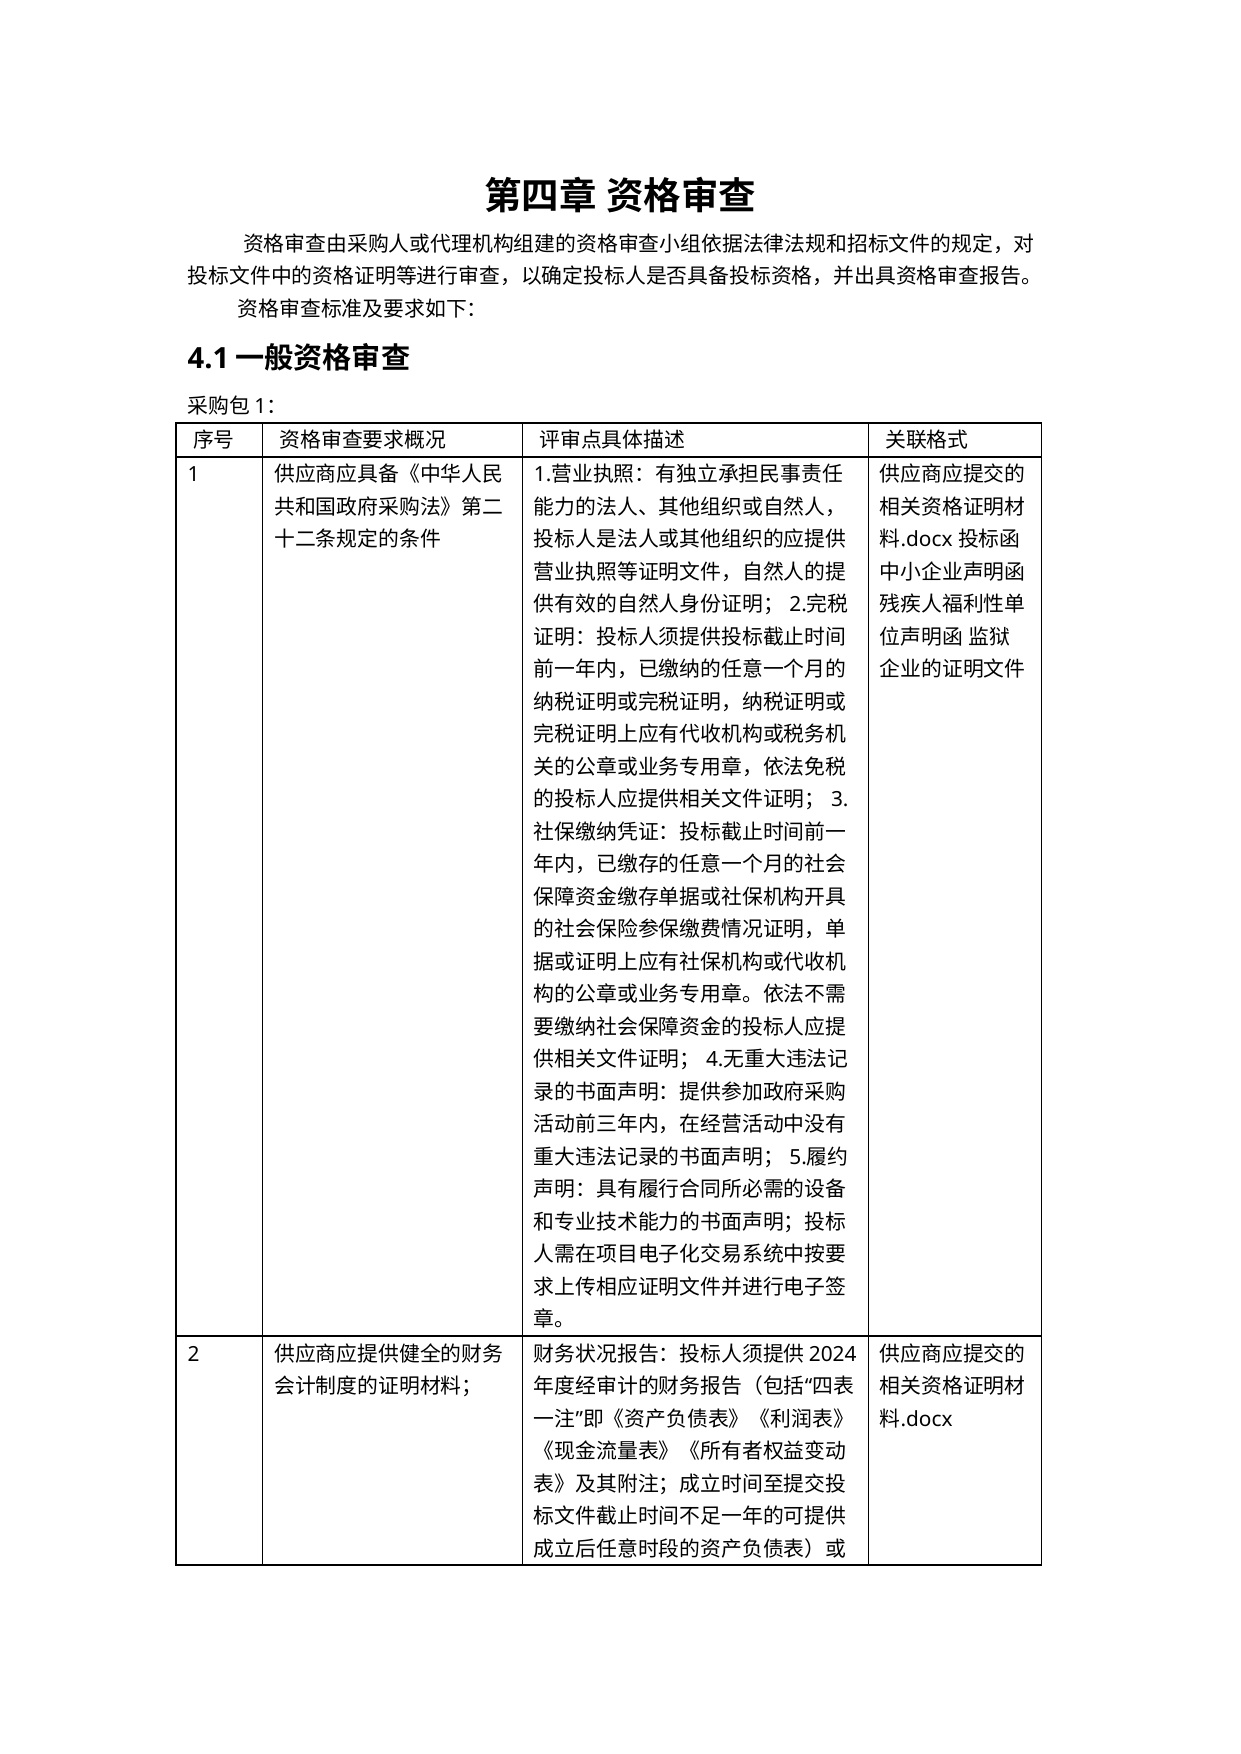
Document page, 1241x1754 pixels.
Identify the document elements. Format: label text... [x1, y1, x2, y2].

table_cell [523, 1337, 868, 1564]
table_cell 1.营业执照：有独立承担民事责任能力的法人、其他组织或自然人，投标人是法人或其他组织的应提供营业执照等证明文件，自然人的提供有效的自然人身份证明； 2.完税证明：投标人须提供投标截止时间前一年内，已缴纳的任意一个月的纳税证明或完税证明，纳税证明或完税证明上应有代收机构或税务机关的公章或业务专用章，依法免税的投标人应提供相关文件证明； 3.社保缴纳凭证：投标截止时间前一年内，已缴存的任意一个月的社会保障资金缴存单据或社保机构开具的社会保险参保缴费情况证明，单据或证明上应有社保机构或代收机构的公章或业务专用章。依法不需要缴纳社会保障资金的投标人应提供相关文件证明； 4.无重大违法记录的书面声明：提供参加政府采购活动前三年内，在经营活动中没有重大违法记录的书面声明； 5.履约声明：具有履行合同所必需的设备和专业技术能力的书面声明；投标人需在项目电子化交易系统中按要求上传相应证明文件并进行电子签章。 [523, 458, 868, 1335]
table_cell 供应商应具备《中华人民共和国政府采购法》第二十二条规定的条件 [263, 458, 522, 1335]
table_header 关联格式 [869, 424, 1041, 456]
text 4.1一般资格审查 [187, 324, 1053, 389]
text 第四章 资格审查 [187, 162, 1053, 227]
text 资格审查标准及要求如下： [187, 292, 1053, 324]
table_header 序号 [177, 424, 262, 456]
text 资格审查由采购人或代理机构组建的资格审查小组依据法律法规和招标文件的规定，对投标文件中的资格证明等进行审查，以确定投标人是否具备投标资格，并出具资格审查报告。 [187, 227, 1053, 292]
table_cell 供应商应提交的相关资格证明材料.docx 投标函 中小企业声明函 残疾人福利性单位声明函 监狱企业的证明文件 [869, 458, 1041, 1335]
table_header 资格审查要求概况 [263, 424, 522, 456]
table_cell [869, 1337, 1041, 1564]
table_cell 1 [177, 458, 262, 1335]
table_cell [263, 1337, 522, 1564]
table_cell 2 [177, 1337, 262, 1564]
text 采购包1： [187, 389, 1053, 422]
table_header 评审点具体描述 [523, 424, 868, 456]
